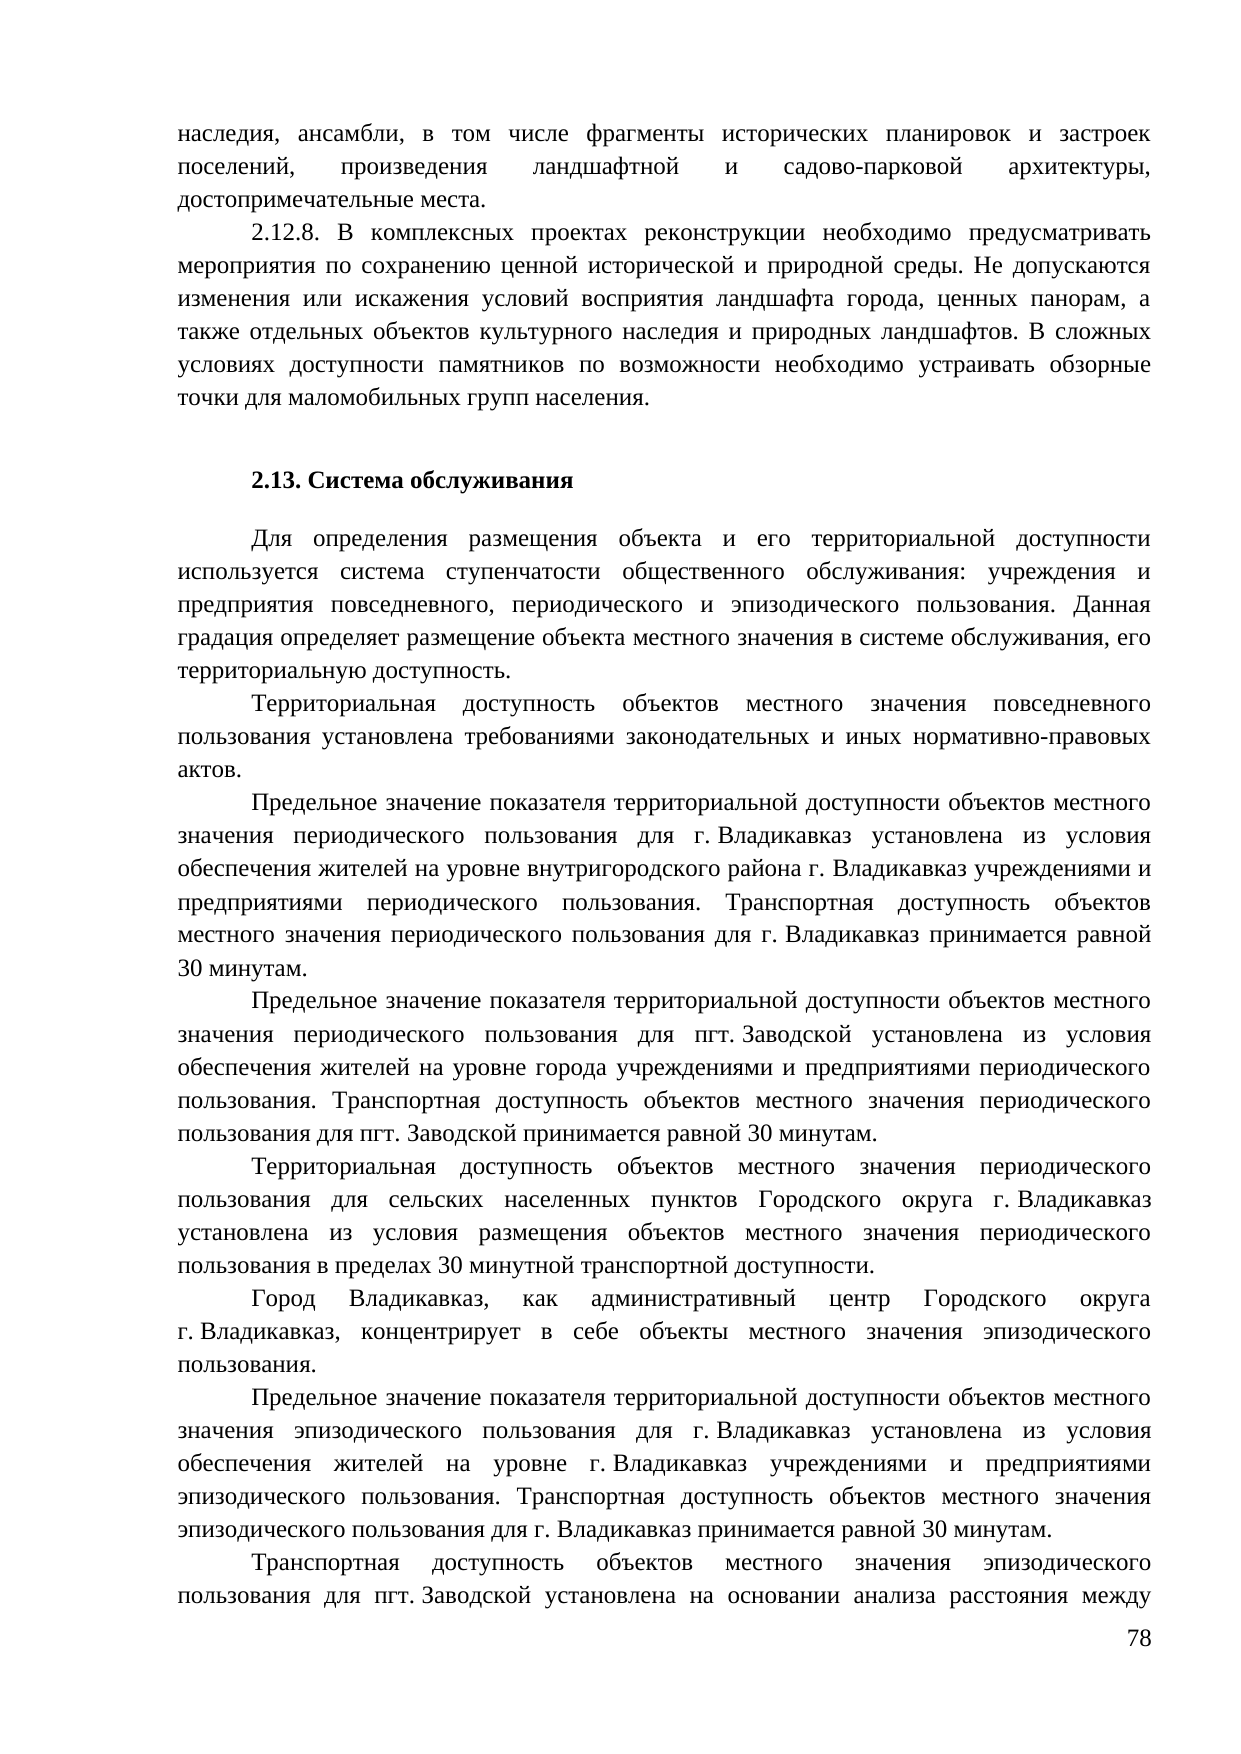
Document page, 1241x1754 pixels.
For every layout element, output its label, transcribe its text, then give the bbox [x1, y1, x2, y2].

text 2.12.8. В комплексных проектах реконструкции необходимо предусматривать мероприятия по сохранению ценной исторической и природной среды. Не допускаются изменения или искажения условий восприятия ландшафта города, ценных панорам, а также отдельных объектов культурного наследия и природных ландшафтов. В сложных условиях доступности памятников по возможности необходимо устраивать обзорные точки для маломобильных групп населения. [177, 217, 1152, 411]
subtitle 2.13. Система обслуживания [177, 465, 1152, 494]
text Территориальная доступность объектов местного значения повседневного пользования установлена требованиями законодательных и иных нормативно-правовых актов. [177, 688, 1152, 783]
text Город Владикавказ, как административный центр Городского округа г. Владикавказ, концентрирует в себе объекты местного значения эпизодического пользования. [177, 1283, 1152, 1378]
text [177, 1547, 1152, 1609]
text Для определения размещения объекта и его территориальной доступности используется система ступенчатости общественного обслуживания: учреждения и предприятия повседневного, периодического и эпизодического пользования. Данная градация определяет размещение объекта местного значения в системе обслуживания, его территориальную доступность. [177, 523, 1152, 684]
text Предельное значение показателя территориальной доступности объектов местного значения эпизодического пользования для г. Владикавказ установлена из условия обеспечения жителей на уровне г. Владикавказ учреждениями и предприятиями эпизодического пользования. Транспортная доступность объектов местного значения эпизодического пользования для г. Владикавказ принимается равной 30 минутам. [177, 1382, 1152, 1543]
text Предельное значение показателя территориальной доступности объектов местного значения периодического пользования для г. Владикавказ установлена из условия обеспечения жителей на уровне внутригородского района г. Владикавказ учреждениями и предприятиями периодического пользования. Транспортная доступность объектов местного значения периодического пользования для г. Владикавказ принимается равной 30 минутам. [177, 787, 1152, 981]
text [177, 118, 1152, 213]
text Территориальная доступность объектов местного значения периодического пользования для сельских населенных пунктов Городского округа г. Владикавказ установлена из условия размещения объектов местного значения периодического пользования в пределах 30 минутной транспортной доступности. [177, 1151, 1152, 1278]
text Предельное значение показателя территориальной доступности объектов местного значения периодического пользования для пгт. Заводской установлена из условия обеспечения жителей на уровне города учреждениями и предприятиями периодического пользования. Транспортная доступность объектов местного значения периодического пользования для пгт. Заводской принимается равной 30 минутам. [177, 986, 1152, 1146]
